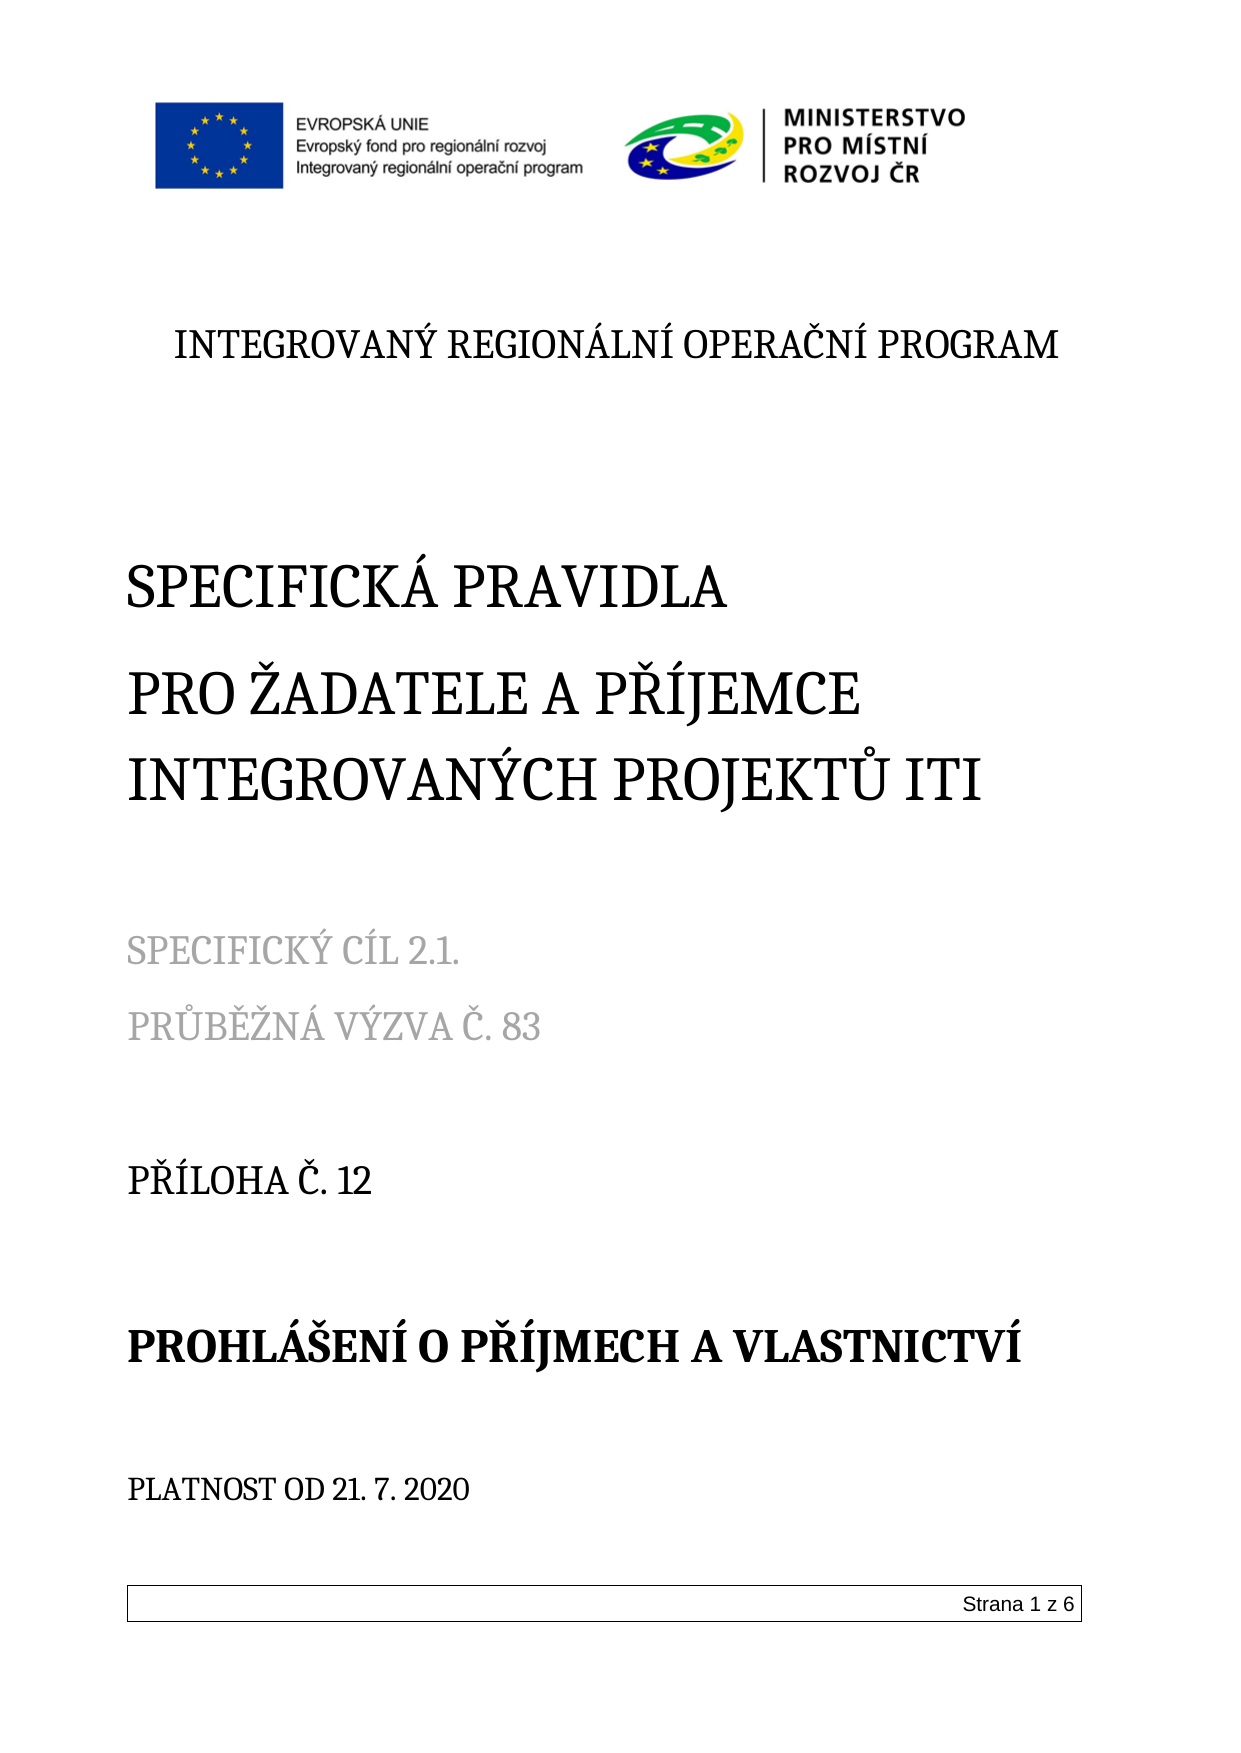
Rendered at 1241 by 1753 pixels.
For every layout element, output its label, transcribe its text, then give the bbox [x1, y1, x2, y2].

text PRO ŽADATELE A PŘÍJEMCE integrovaných projektŮ ITI [127, 658, 1107, 816]
text Průběžná výzva č. 83 [127, 1003, 1107, 1051]
text INTEGROVANÝ REGIONÁLNÍ OPERAČNÍ PROGRAM [127, 321, 1107, 368]
text PŘÍLOHA Č. 12 [127, 1157, 1107, 1205]
text SPECIFICKÝ CÍL 2.1. [127, 927, 1107, 975]
text SPECIFICKÁ PRAVIDLA [127, 551, 1107, 623]
text pLATNOST OD 21. 7. 2020 [127, 1471, 1107, 1509]
picture [127, 73, 993, 217]
text Prohlášení o příjmech a vlastnictví [127, 1320, 1107, 1375]
